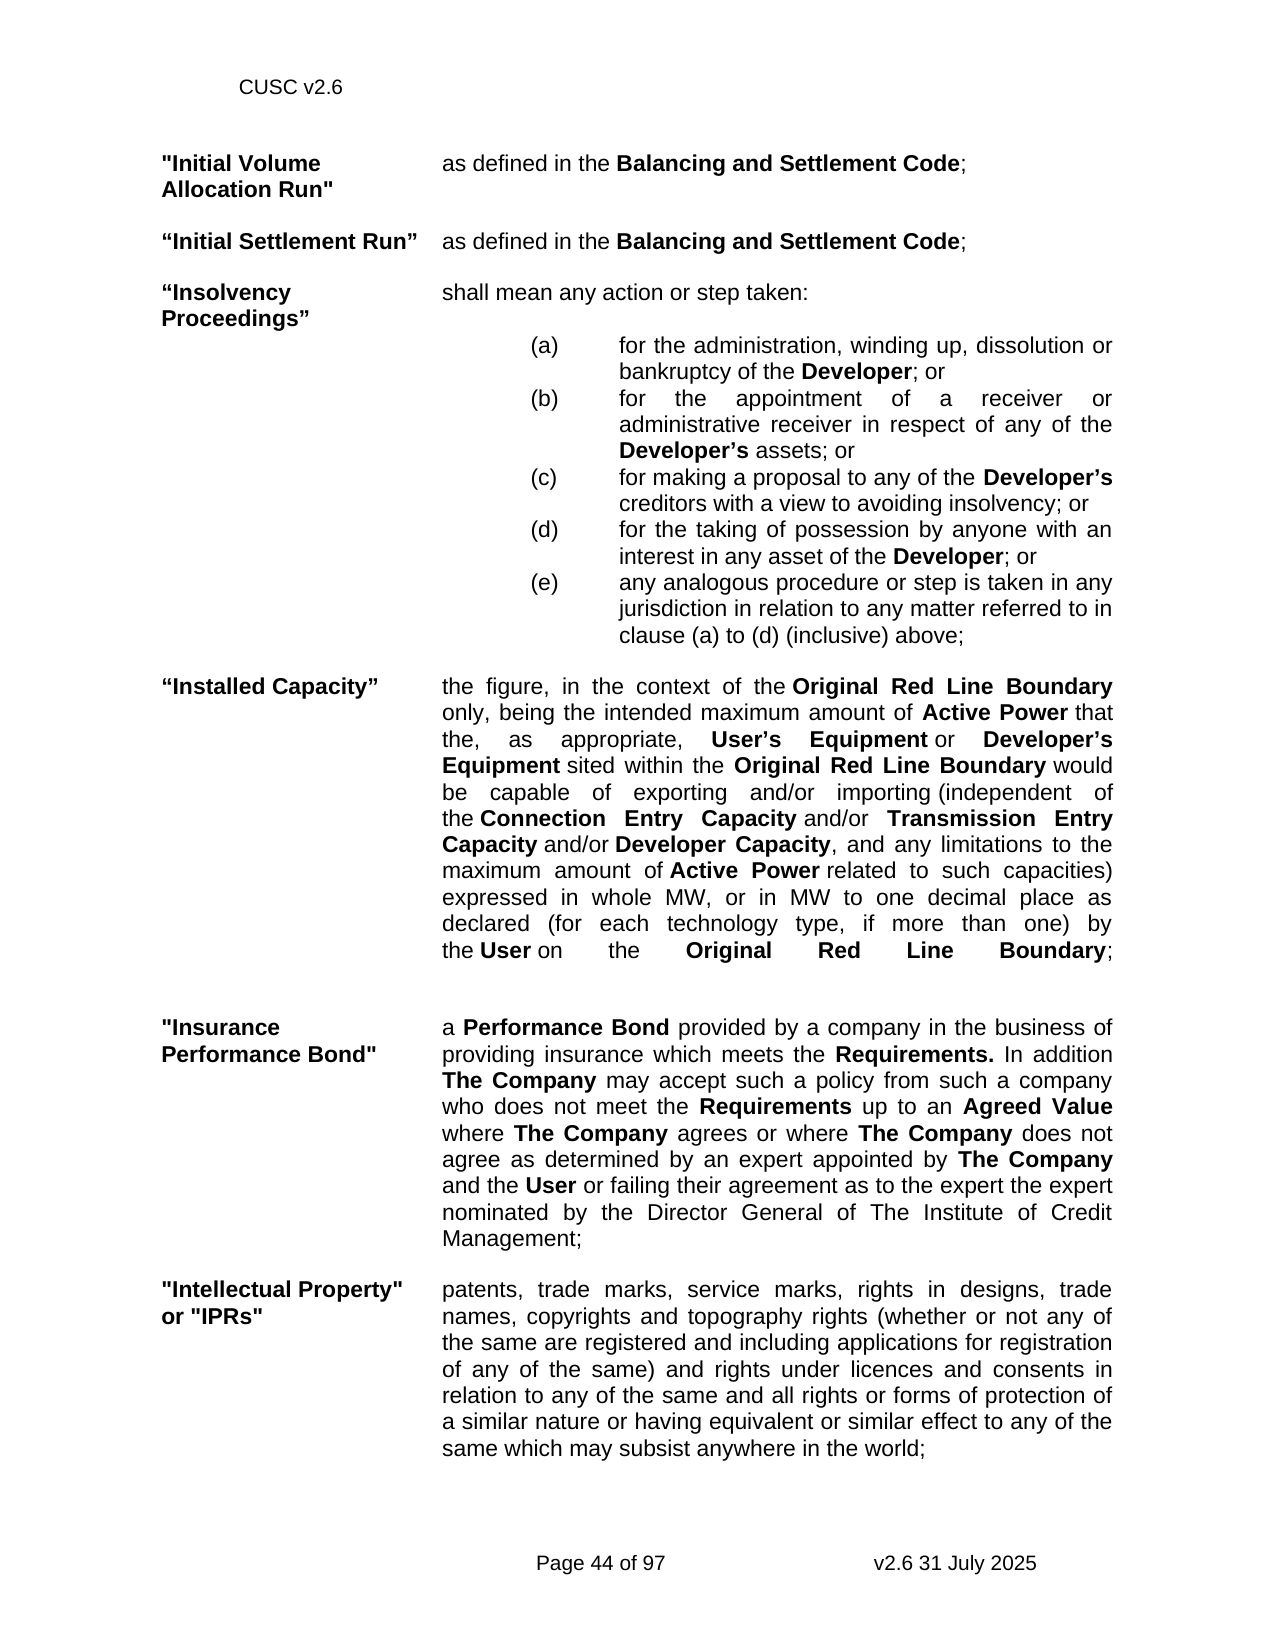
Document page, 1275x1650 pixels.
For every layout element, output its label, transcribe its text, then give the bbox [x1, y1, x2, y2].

table_cell the figure, in the context of the Original Red Line Boundary only, being the intended maximum amount of Active Power that the, as appropriate, User’s Equipment or Developer’s Equipment sited within the Original Red Line Boundary would be capable of exporting and/or importing (independent of the Connection Entry Capacity and/or Transmission Entry Capacity and/or Developer Capacity, and any limitations to the maximum amount of Active Power related to such capacities) expressed in whole MW, or in MW to one decimal place as declared (for each technology type, if more than one) by the User on the Original Red Line Boundary; [431, 673, 1124, 1014]
table_cell “Installed Capacity” [150, 673, 431, 1014]
table_cell as defined in the Balancing and Settlement Code; [431, 228, 1124, 279]
table_cell "Insurance Performance Bond" [150, 1014, 431, 1276]
table_cell "Intellectual Property" or "IPRs" [150, 1276, 431, 1486]
table_cell shall mean any action or step taken: for the administration, winding up, dissolution or bankruptcy of the Developer; or for the appointment of a receiver or administrative receiver in respect of any of the Developer’s assets; or for making a proposal to any of the Developer’s creditors with a view to avoiding insolvency; or for the taking of possession by anyone with an interest in any asset of the Developer; or any analogous procedure or step is taken in any jurisdiction in relation to any matter referred to in clause (a) to (d) (inclusive) above; [431, 279, 1124, 673]
table_cell a Performance Bond provided by a company in the business of providing insurance which meets the Requirements. In addition The Company may accept such a policy from such a company who does not meet the Requirements up to an Agreed Value where The Company agrees or where The Company does not agree as determined by an expert appointed by The Company and the User or failing their agreement as to the expert the expert nominated by the Director General of The Institute of Credit Management; [431, 1014, 1124, 1276]
table_cell patents, trade marks, service marks, rights in designs, trade names, copyrights and topography rights (whether or not any of the same are registered and including applications for registration of any of the same) and rights under licences and consents in relation to any of the same and all rights or forms of protection of a similar nature or having equivalent or similar effect to any of the same which may subsist anywhere in the world; [431, 1276, 1124, 1486]
table_cell “Initial Settlement Run” [150, 228, 431, 279]
table_cell as defined in the Balancing and Settlement Code; [431, 150, 1124, 228]
table_cell "Initial Volume Allocation Run" [150, 150, 431, 228]
table_cell “Insolvency Proceedings” [150, 279, 431, 673]
